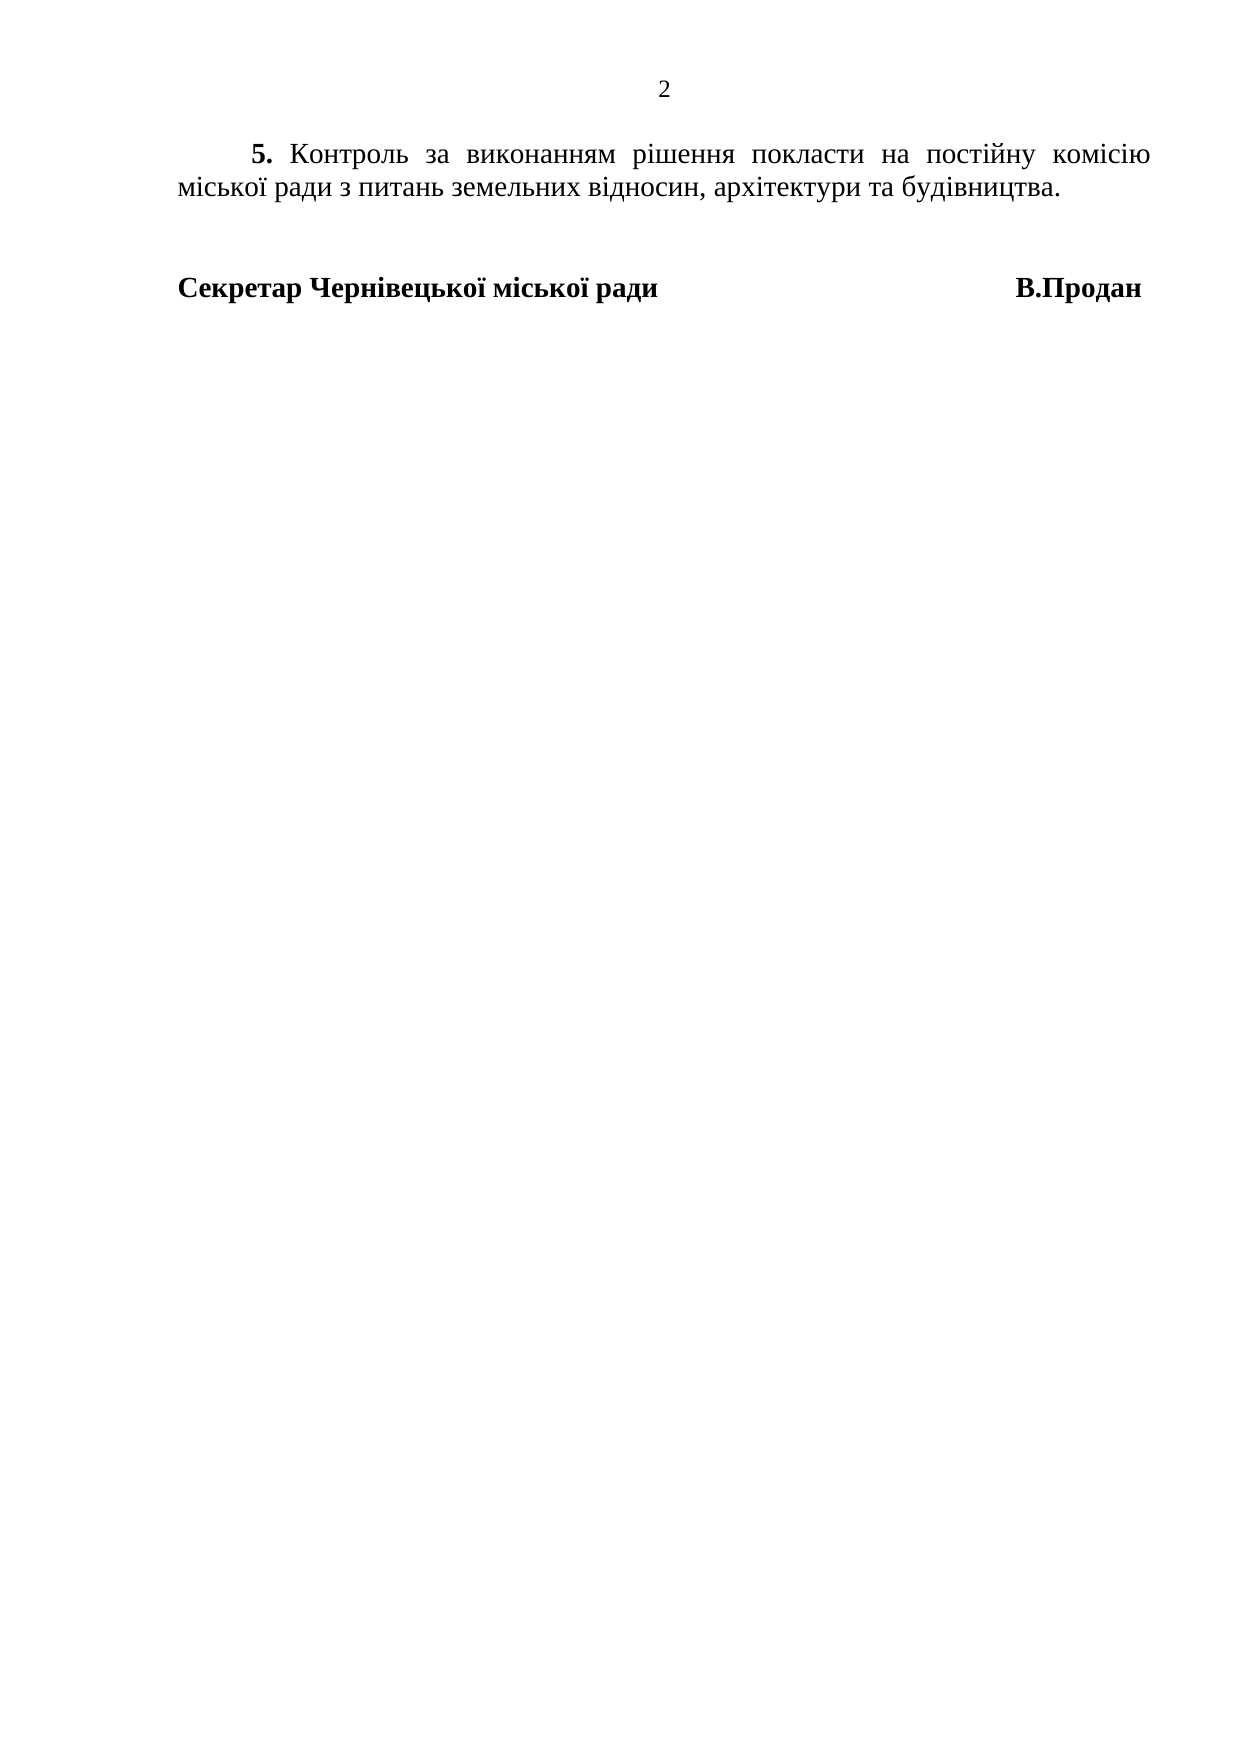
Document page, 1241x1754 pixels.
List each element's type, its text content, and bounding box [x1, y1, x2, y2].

text 5. Контроль за виконанням рішення покласти на постійну комісію міської ради з питань земельних відносин, архітектури та будівництва. [177, 136, 1152, 203]
text Секретар Чернівецької міської ради В.Продан [177, 270, 1152, 304]
